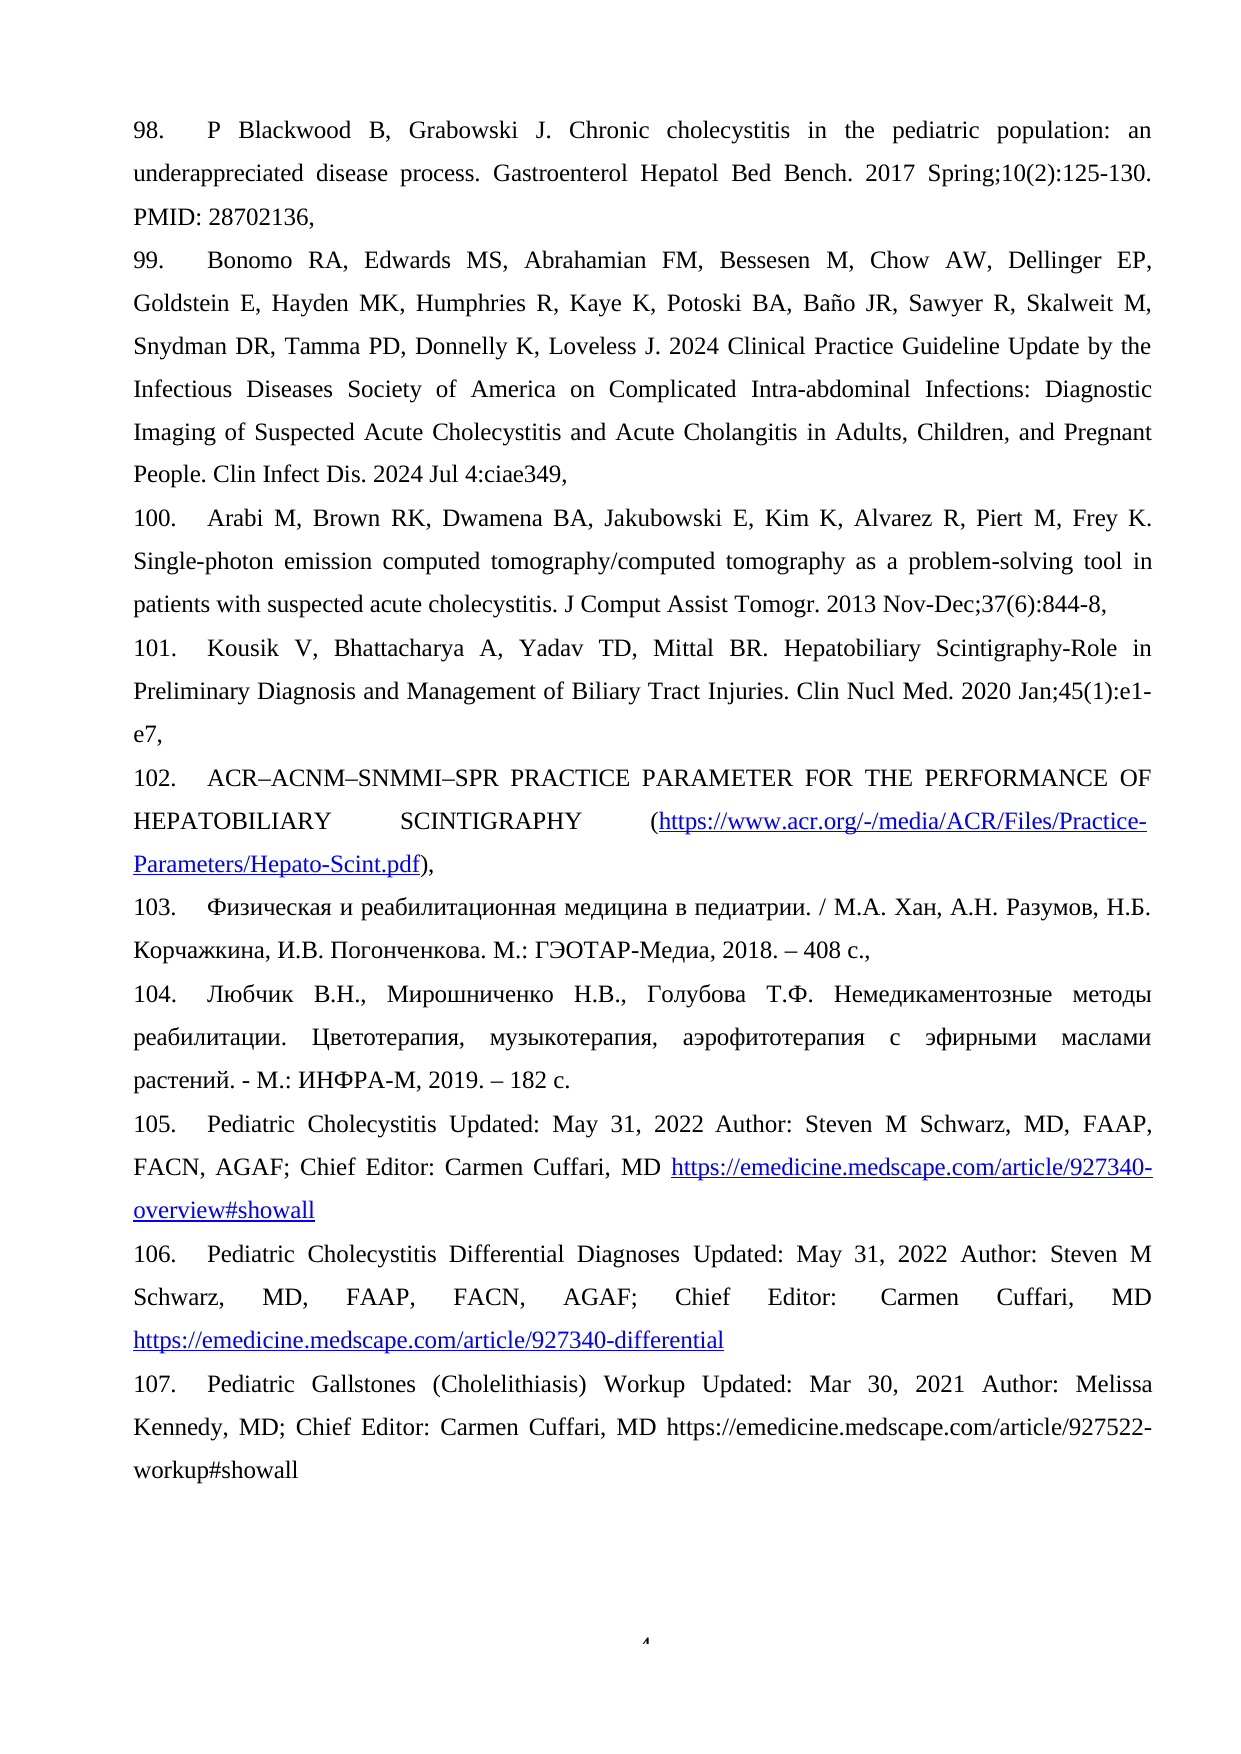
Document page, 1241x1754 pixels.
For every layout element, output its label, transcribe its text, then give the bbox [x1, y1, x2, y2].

list Bonomo RA, Edwards MS, Abrahamian FM, Bessesen M, Chow AW, Dellinger EP, Goldstein E, Hayden MK, Humphries R, Kaye K, Potoski BA, Baño JR, Sawyer R, Skalweit M, Snydman DR, Tamma PD, Donnelly K, Loveless J. 2024 Clinical Practice Guideline Update by the Infectious Diseases Society of America on Complicated Intra-abdominal Infections: Diagnostic Imaging of Suspected Acute Cholecystitis and Acute Cholangitis in Adults, Children, and Pregnant People. Clin Infect Dis. 2024 Jul 4:ciae349, [133, 245, 1152, 488]
list Pediatric Gallstones (Cholelithiasis) Workup Updated: Mar 30, 2021 Author: Melissa Kennedy, MD; Chief Editor: Carmen Cuffari, MD https://emedicine.medscape.com/article/927522- workup#showall [133, 1369, 1152, 1484]
list Arabi M, Brown RK, Dwamena BA, Jakubowski E, Kim K, Alvarez R, Piert M, Frey K. Single-photon emission computed tomography/computed tomography as a problem-solving tool in patients with suspected acute cholecystitis. J Comput Assist Tomogr. 2013 Nov-Dec;37(6):844-8, [133, 503, 1152, 618]
list P Blackwood B, Grabowski J. Chronic cholecystitis in the pediatric population: an underappreciated disease process. Gastroenterol Hepatol Bed Bench. 2017 Spring;10(2):125-130. PMID: 28702136, [133, 115, 1152, 230]
list Физическая и реабилитационная медицина в педиатрии. / М.А. Хан, А.Н. Разумов, Н.Б. Корчажкина, И.В. Погонченкова. М.: ГЭОТАР-Медиа, 2018. – 408 с., [133, 892, 1151, 964]
list Любчик В.Н., Мирошниченко Н.В., Голубова Т.Ф. Немедикаментозные методы реабилитации. Цветотерапия, музыкотерапия, аэрофитотерапия с эфирными маслами растений. - М.: ИНФРА-М, 2019. – 182 с. [133, 979, 1152, 1094]
list Kousik V, Bhattacharya A, Yadav TD, Mittal BR. Hepatobiliary Scintigraphy-Role in Preliminary Diagnosis and Management of Biliary Tract Injuries. Clin Nucl Med. 2020 Jan;45(1):e1- e7, [133, 633, 1152, 748]
list ACR–ACNM–SNMMI–SPR PRACTICE PARAMETER FOR THE PERFORMANCE OF HEPATOBILIARY SCINTIGRAPHY (https://www.acr.org/-/media/ACR/Files/Practice- Parameters/Hepato-Scint.pdf), [133, 763, 1152, 878]
list Pediatric Cholecystitis Updated: May 31, 2022 Author: Steven M Schwarz, MD, FAAP, FACN, AGAF; Chief Editor: Carmen Cuffari, MD https://emedicine.medscape.com/article/927340- overview#showall [133, 1109, 1152, 1224]
list Pediatric Cholecystitis Differential Diagnoses Updated: May 31, 2022 Author: Steven M Schwarz, MD, FAAP, FACN, AGAF; Chief Editor: Carmen Cuffari, MD https://emedicine.medscape.com/article/927340-differential [133, 1239, 1152, 1354]
